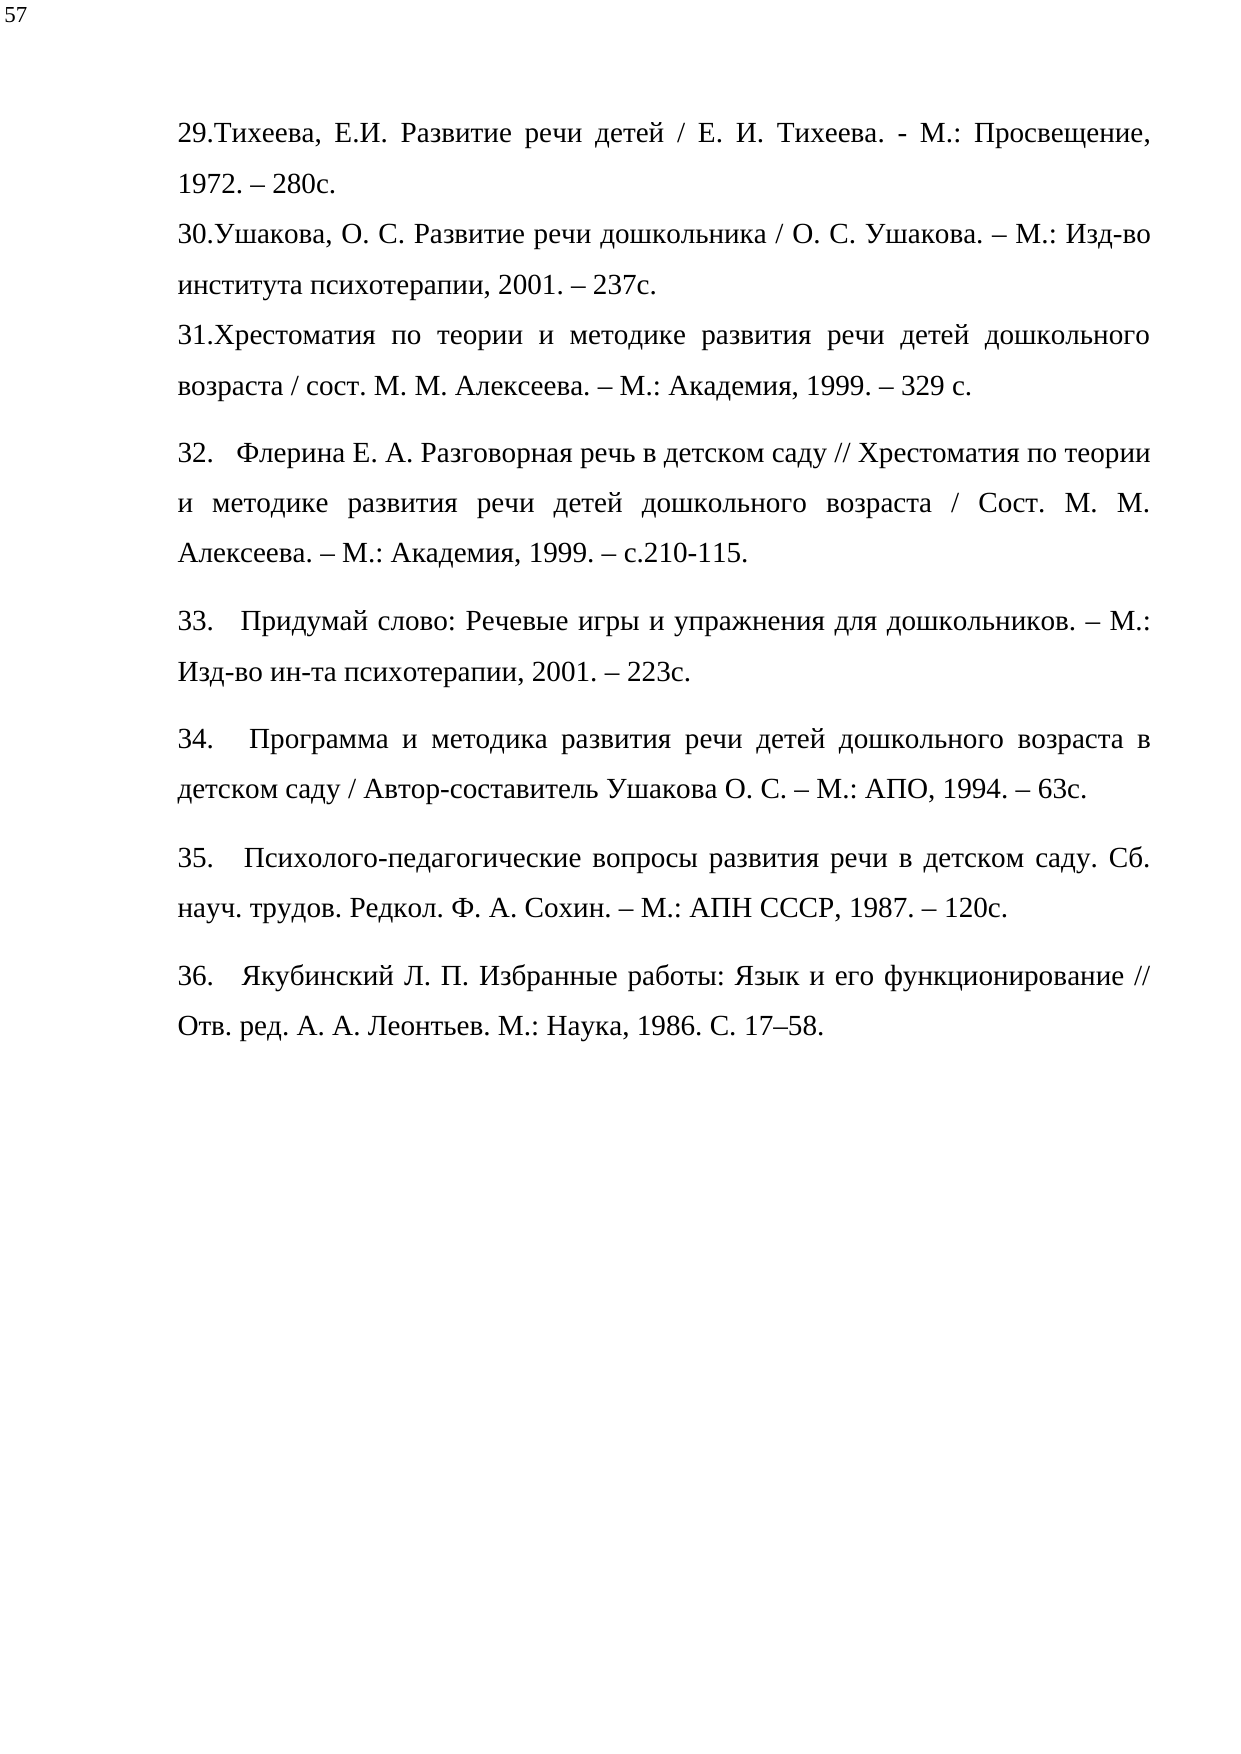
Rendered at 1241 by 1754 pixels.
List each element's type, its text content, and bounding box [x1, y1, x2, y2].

list Якубинский Л. П. Избранные работы: Язык и его функционирование // Отв. ред. А. А. Леонтьев. М.: Наука, 1986. С. 17–58. [177, 958, 1151, 1042]
list Программа и методика развития речи детей дошкольного возраста в детском саду / Автор-составитель Ушакова О. С. – М.: АПО, 1994. – 63с. [177, 721, 1152, 805]
text 31.Хрестоматия по теории и методике развития речи детей дошкольного возраста / сост. М. М. Алексеева. – М.: Академия, 1999. – 329 с. [177, 317, 1151, 401]
list Придумай слово: Речевые игры и упражнения для дошкольников. – М.: Изд-во ин-та психотерапии, 2001. – 223с. [177, 603, 1152, 687]
list Психолого-педагогические вопросы развития речи в детском саду. Сб. науч. трудов. Редкол. Ф. А. Сохин. – М.: АПН СССР, 1987. – 120с. [177, 840, 1151, 923]
list Флерина Е. А. Разговорная речь в детском саду // Хрестоматия по теории и методике развития речи детей дошкольного возраста / Сост. М. М. Алексеева. – М.: Академия, 1999. – с.210-115. [177, 435, 1152, 569]
text 29.Тихеева, Е.И. Развитие речи детей / Е. И. Тихеева. - М.: Просвещение, 1972. – 280с. [177, 115, 1152, 199]
text 30.Ушакова, О. С. Развитие речи дошкольника / О. С. Ушакова. – М.: Изд-во института психотерапии, 2001. – 237с. [177, 217, 1152, 300]
